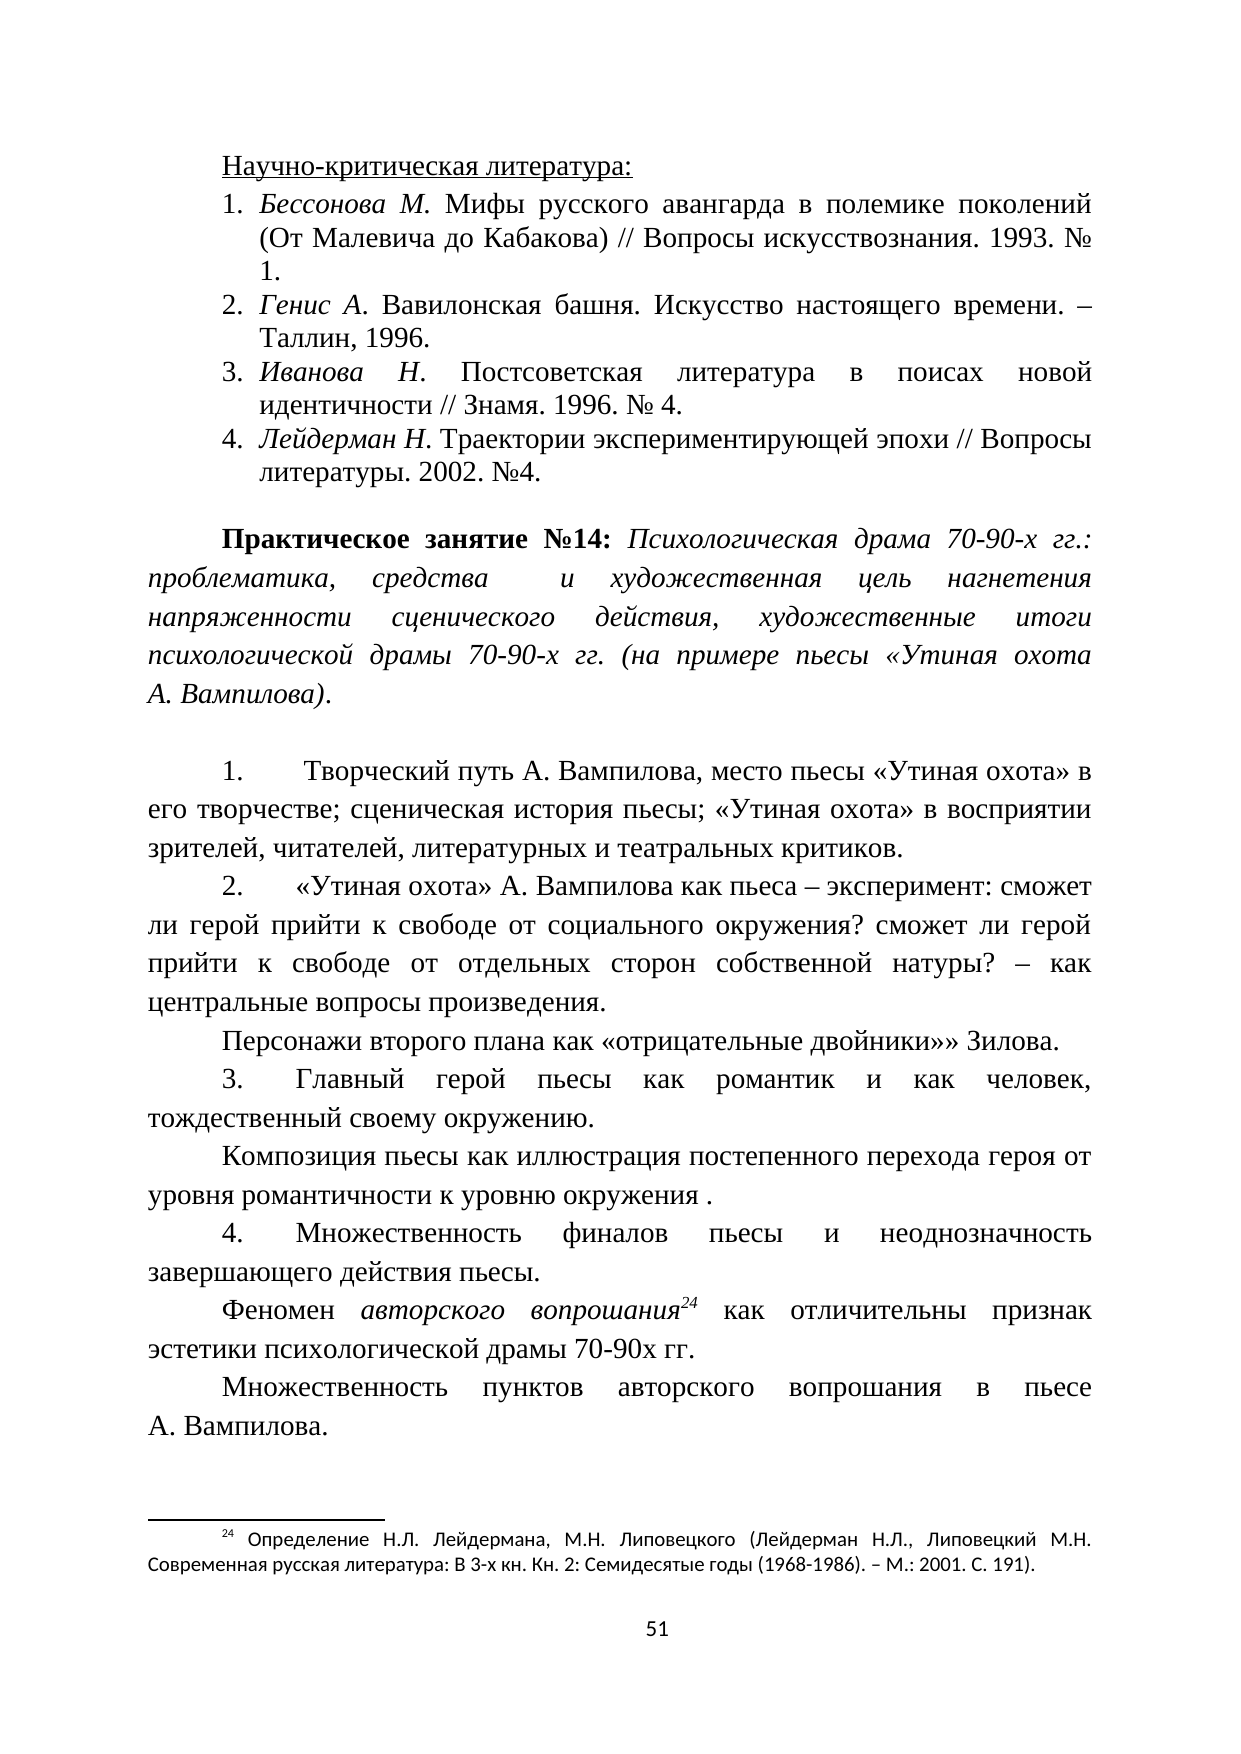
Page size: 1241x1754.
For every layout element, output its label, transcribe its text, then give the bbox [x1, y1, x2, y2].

list Множественность пунктов авторского вопрошания в пьесе А. Вампилова. [148, 1369, 1092, 1442]
list Лейдерман Н. Траектории экспериментирующей эпохи // Вопросы литературы. 2002. №4. [222, 421, 1092, 488]
text Практическое занятие №14: Психологическая драма 70-90-х гг.: проблематика, средства и художественная цель нагнетения напряженности сценического действия, художественные итоги психологической драмы 70-90-х гг. (на примере пьесы «Утиная охота А. Вампилова). [148, 522, 1092, 709]
list Феномен авторского вопрошания как отличительны признак эстетики психологической драмы 70-90х гг. [148, 1292, 1092, 1364]
list Иванова Н. Постсоветская литература в поисах новой идентичности // Знамя. 1996. № 4. [222, 354, 1092, 421]
list Персонажи второго плана как «отрицательные двойники»» Зилова. [148, 1023, 1092, 1056]
list Генис А. Вавилонская башня. Искусство настоящего времени. – Таллин, 1996. [222, 287, 1092, 354]
list Композиция пьесы как иллюстрация постепенного перехода героя от уровня романтичности к уровню окружения . [148, 1138, 1092, 1210]
list «Утиная охота» А. Вампилова как пьеса – эксперимент: сможет ли герой прийти к свободе от социального окружения? сможет ли герой прийти к свободе от отдельных сторон собственной натуры? – как центральные вопросы произведения. [148, 868, 1092, 1018]
list Множественность финалов пьесы и неоднозначность завершающего действия пьесы. [148, 1215, 1092, 1287]
list Творческий путь А. Вампилова, место пьесы «Утиная охота» в его творчестве; сценическая история пьесы; «Утиная охота» в восприятии зрителей, читателей, литературных и театральных критиков. [148, 753, 1092, 863]
text Научно-критическая литература: [148, 148, 1092, 181]
list Главный герой пьесы как романтик и как человек, тождественный своему окружению. [148, 1061, 1092, 1133]
list Бессонова М. Мифы русского авангарда в полемике поколений (От Малевича до Кабакова) // Вопросы искусствознания. 1993. № 1. [222, 186, 1092, 287]
